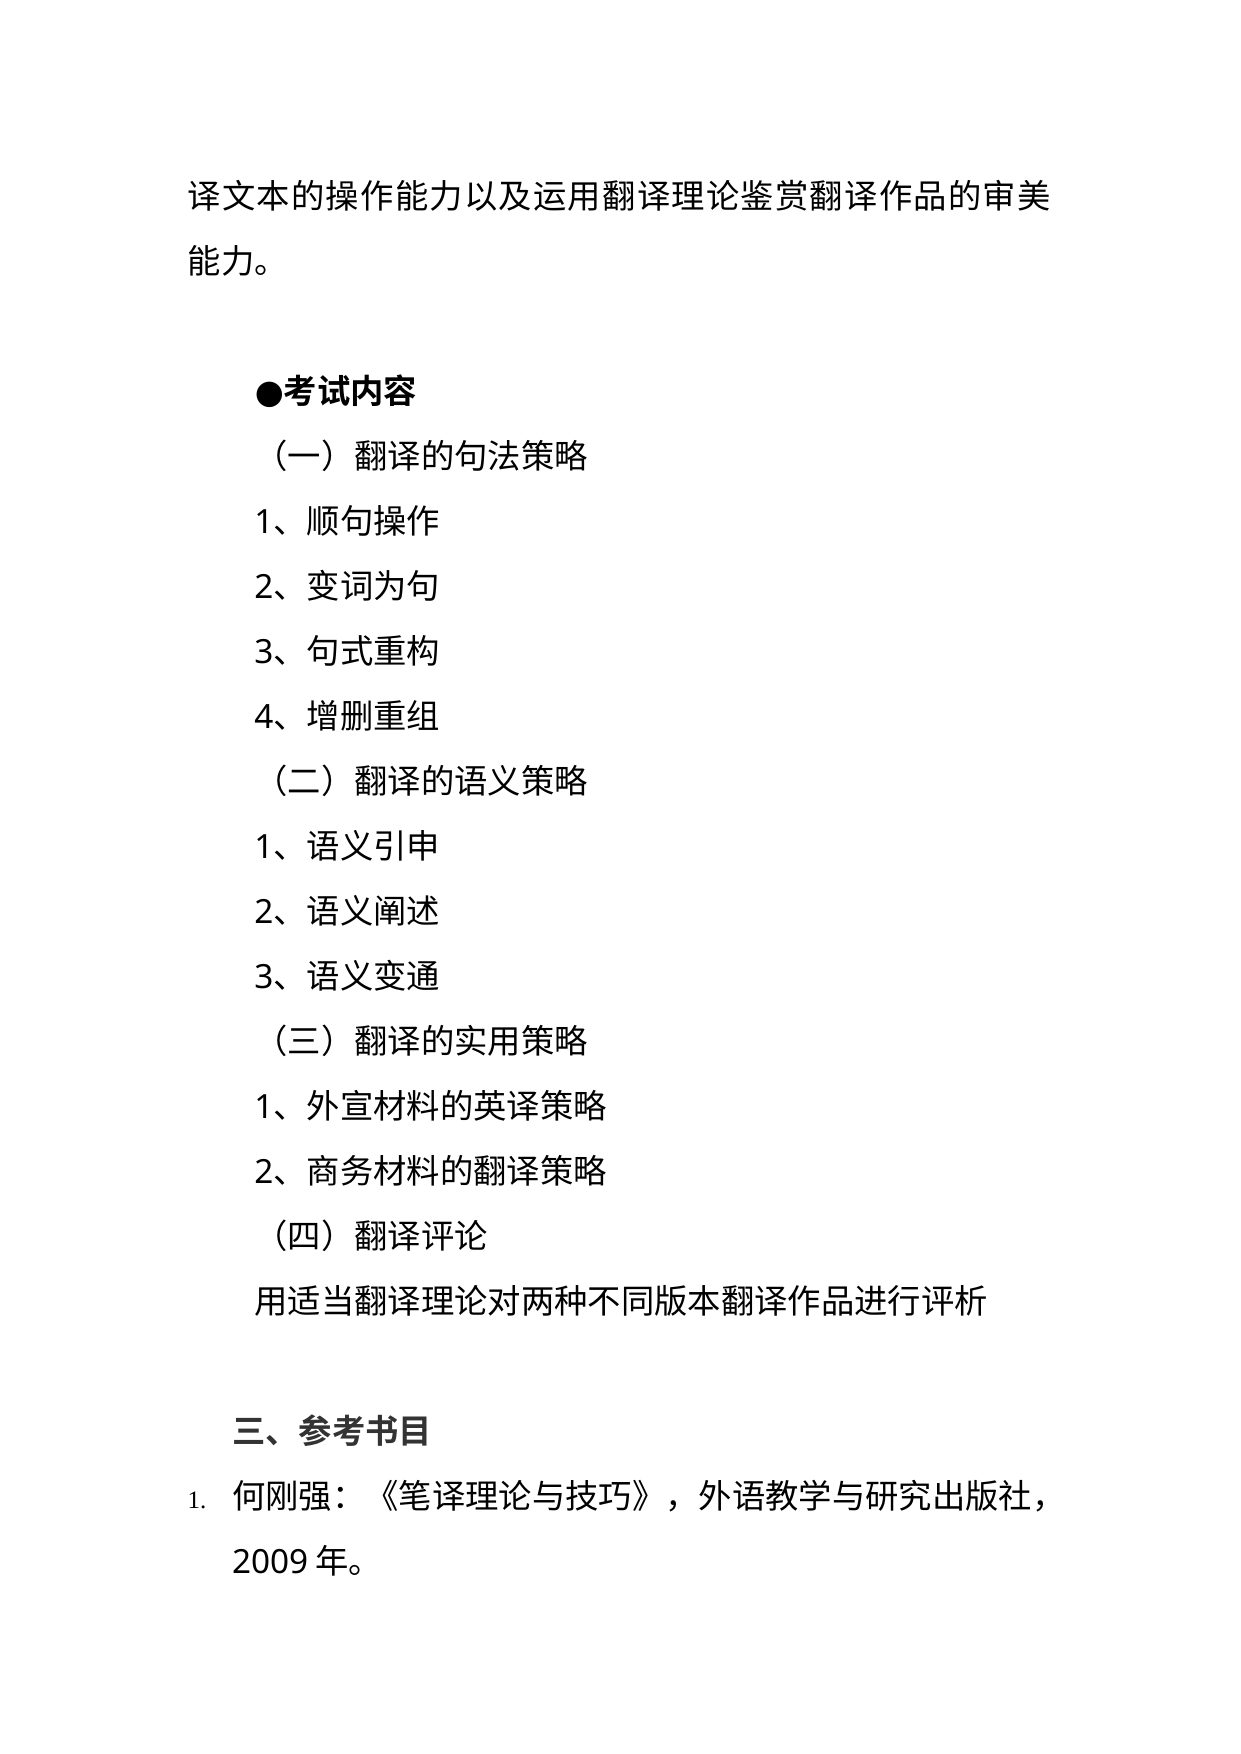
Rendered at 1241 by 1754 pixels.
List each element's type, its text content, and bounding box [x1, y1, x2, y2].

text 4、增删重组 [187, 682, 1053, 747]
text 1、语义引申 [187, 812, 1053, 877]
text 2、语义阐述 [187, 877, 1053, 942]
text 1、外宣材料的英译策略 [187, 1072, 1053, 1137]
text （四）翻译评论 [187, 1202, 1053, 1267]
text 用适当翻译理论对两种不同版本翻译作品进行评析 [187, 1267, 1053, 1332]
text 3、句式重构 [187, 617, 1053, 682]
text （一）翻译的句法策略 [187, 422, 1053, 487]
text ●考试内容 [187, 357, 1053, 422]
text 2、变词为句 [187, 552, 1053, 617]
text 3、语义变通 [187, 942, 1053, 1007]
text （三）翻译的实用策略 [187, 1007, 1053, 1072]
text 2、商务材料的翻译策略 [187, 1137, 1053, 1202]
text 1、顺句操作 [187, 487, 1053, 552]
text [187, 162, 1053, 292]
text 三、参考书目 [232, 1397, 1053, 1462]
list 何刚强：《笔译理论与技巧》，外语教学与研究出版社，2009年。 [187, 1462, 1053, 1592]
text （二）翻译的语义策略 [187, 747, 1053, 812]
